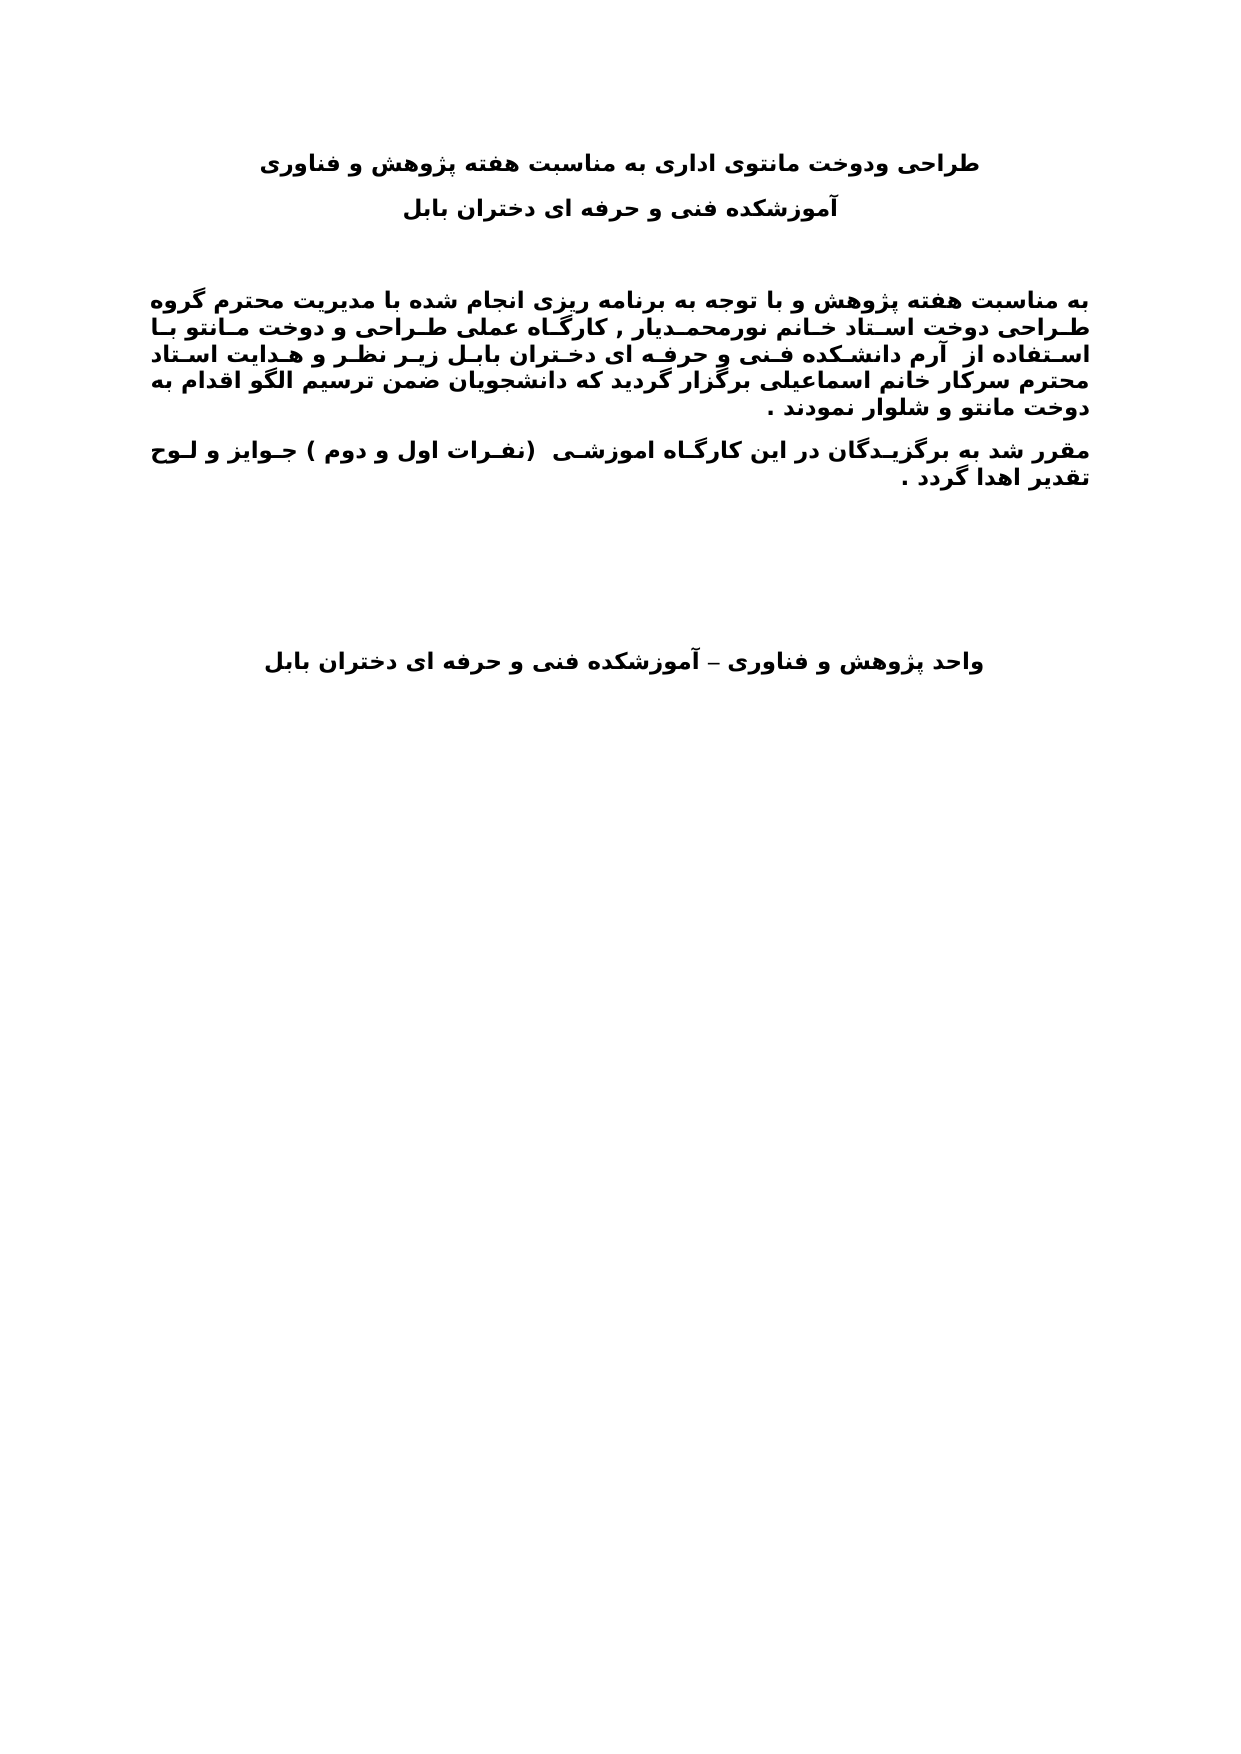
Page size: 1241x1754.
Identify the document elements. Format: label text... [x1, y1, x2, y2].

text مقرر شد به برگزیدگان در این کارگاه اموزشی (نفرات اول و دوم ) جوایز و لوح تقدیر اهدا گردد . [150, 438, 1090, 491]
text طراحی ودوخت مانتوی اداری به مناسبت هفته پژوهش و فناوری [150, 150, 1090, 177]
text به مناسبت هفته پژوهش و با توجه به برنامه ریزی انجام شده با مدیریت محترم گروه طراحی دوخت استاد خانم نورمحمدیار , کارگاه عملی طراحی و دوخت مانتو با استفاده از آرم دانشکده فنی و حرفه ای دختران بابل زیر نظر و هدایت استاد محترم سرکار خانم اسماعیلی برگزار گردید که دانشجویان ضمن ترسیم الگو اقدام به دوخت مانتو و شلوار نمودند . [150, 288, 1090, 421]
text واحد پژوهش و فناوری – آموزشکده فنی و حرفه ای دختران بابل [150, 648, 1090, 675]
text آموزشکده فنی و حرفه ای دختران بابل [150, 195, 1090, 222]
